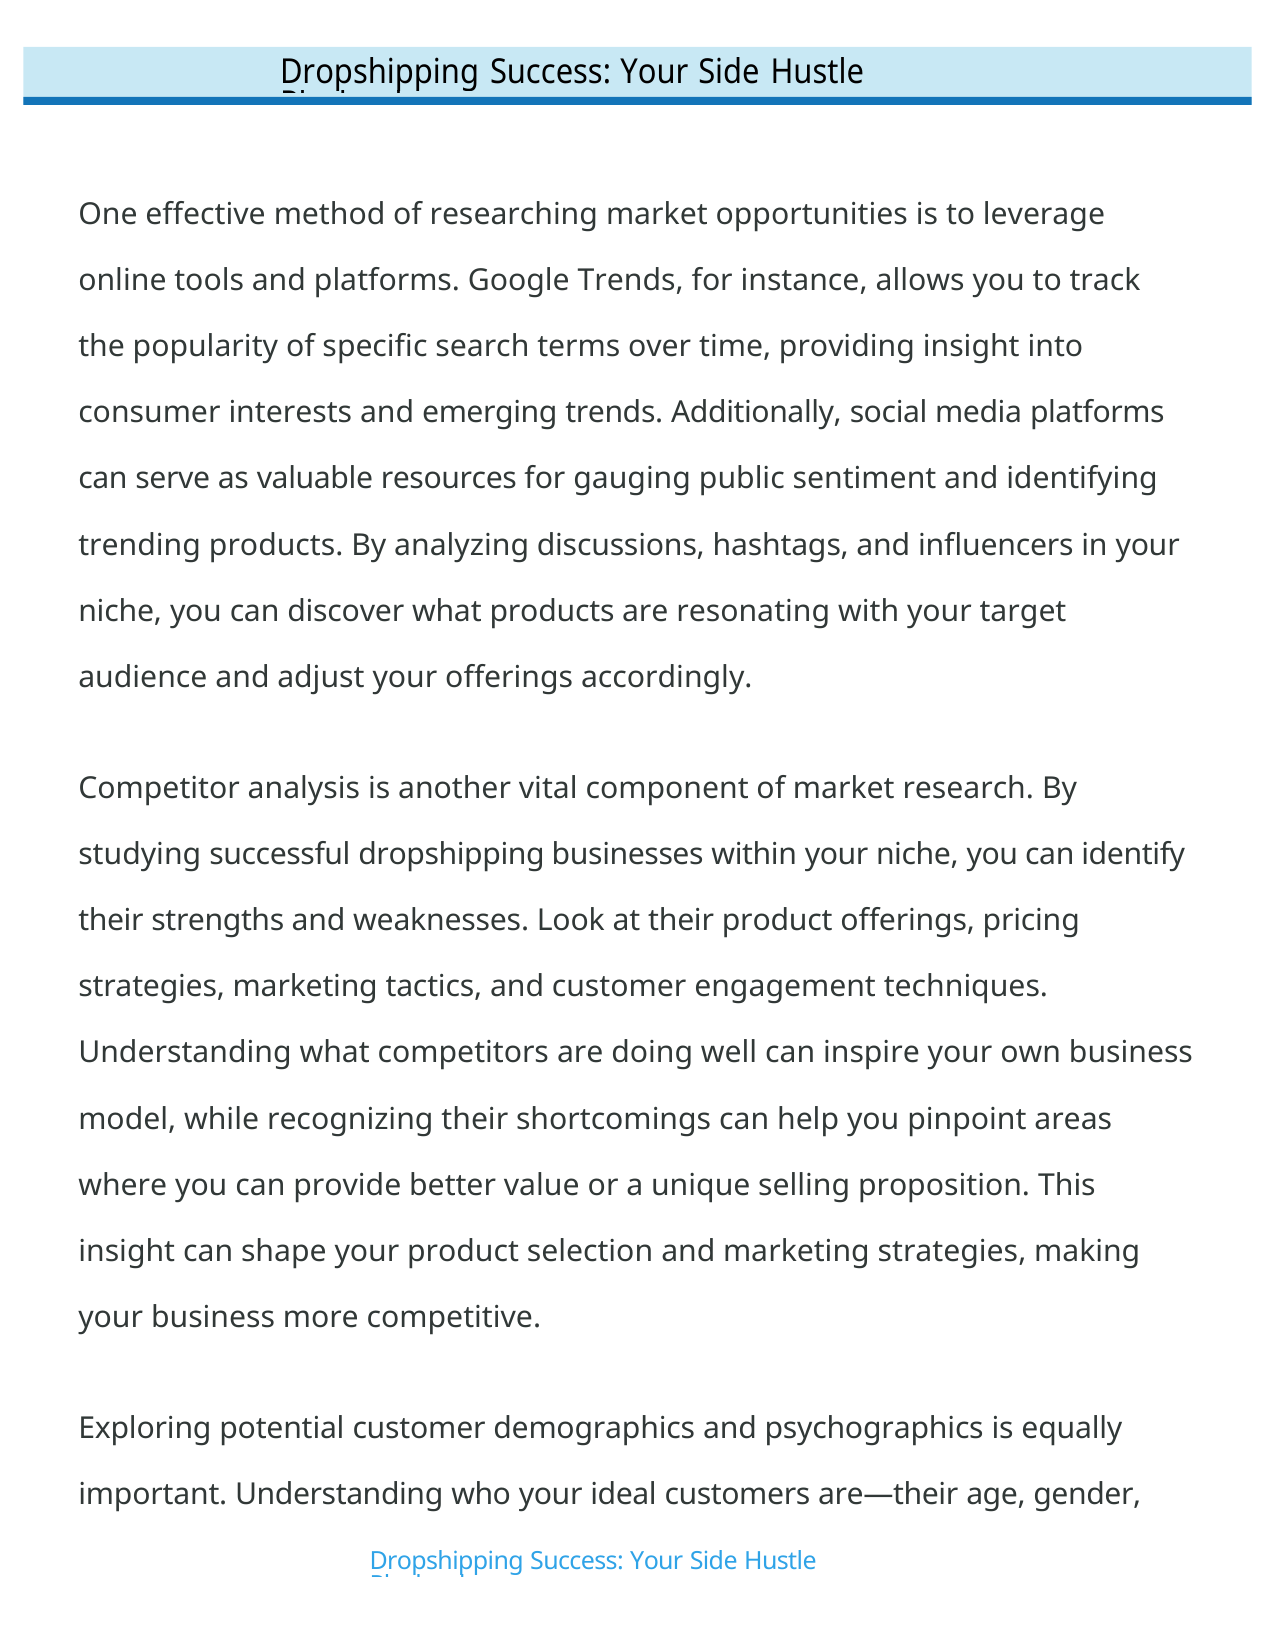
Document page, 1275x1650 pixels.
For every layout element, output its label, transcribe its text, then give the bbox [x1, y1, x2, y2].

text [78, 1406, 1194, 1513]
text One effective method of researching market opportunities is to leverage online tools and platforms. Google Trends, for instance, allows you to track the popularity of specific search terms over time, providing insight into consumer interests and emerging trends. Additionally, social media platforms can serve as valuable resources for gauging public sentiment and identifying trending products. By analyzing discussions, hashtags, and influencers in your niche, you can discover what products are resonating with your target audience and adjust your offerings accordingly. [78, 192, 1194, 696]
text Competitor analysis is another vital component of market research. By studying successful dropshipping businesses within your niche, you can identify their strengths and weaknesses. Look at their product offerings, pricing strategies, marketing tactics, and customer engagement techniques. Understanding what competitors are doing well can inspire your own business model, while recognizing their shortcomings can help you pinpoint areas where you can provide better value or a unique selling proposition. This insight can shape your product selection and marketing strategies, making your business more competitive. [78, 766, 1194, 1336]
